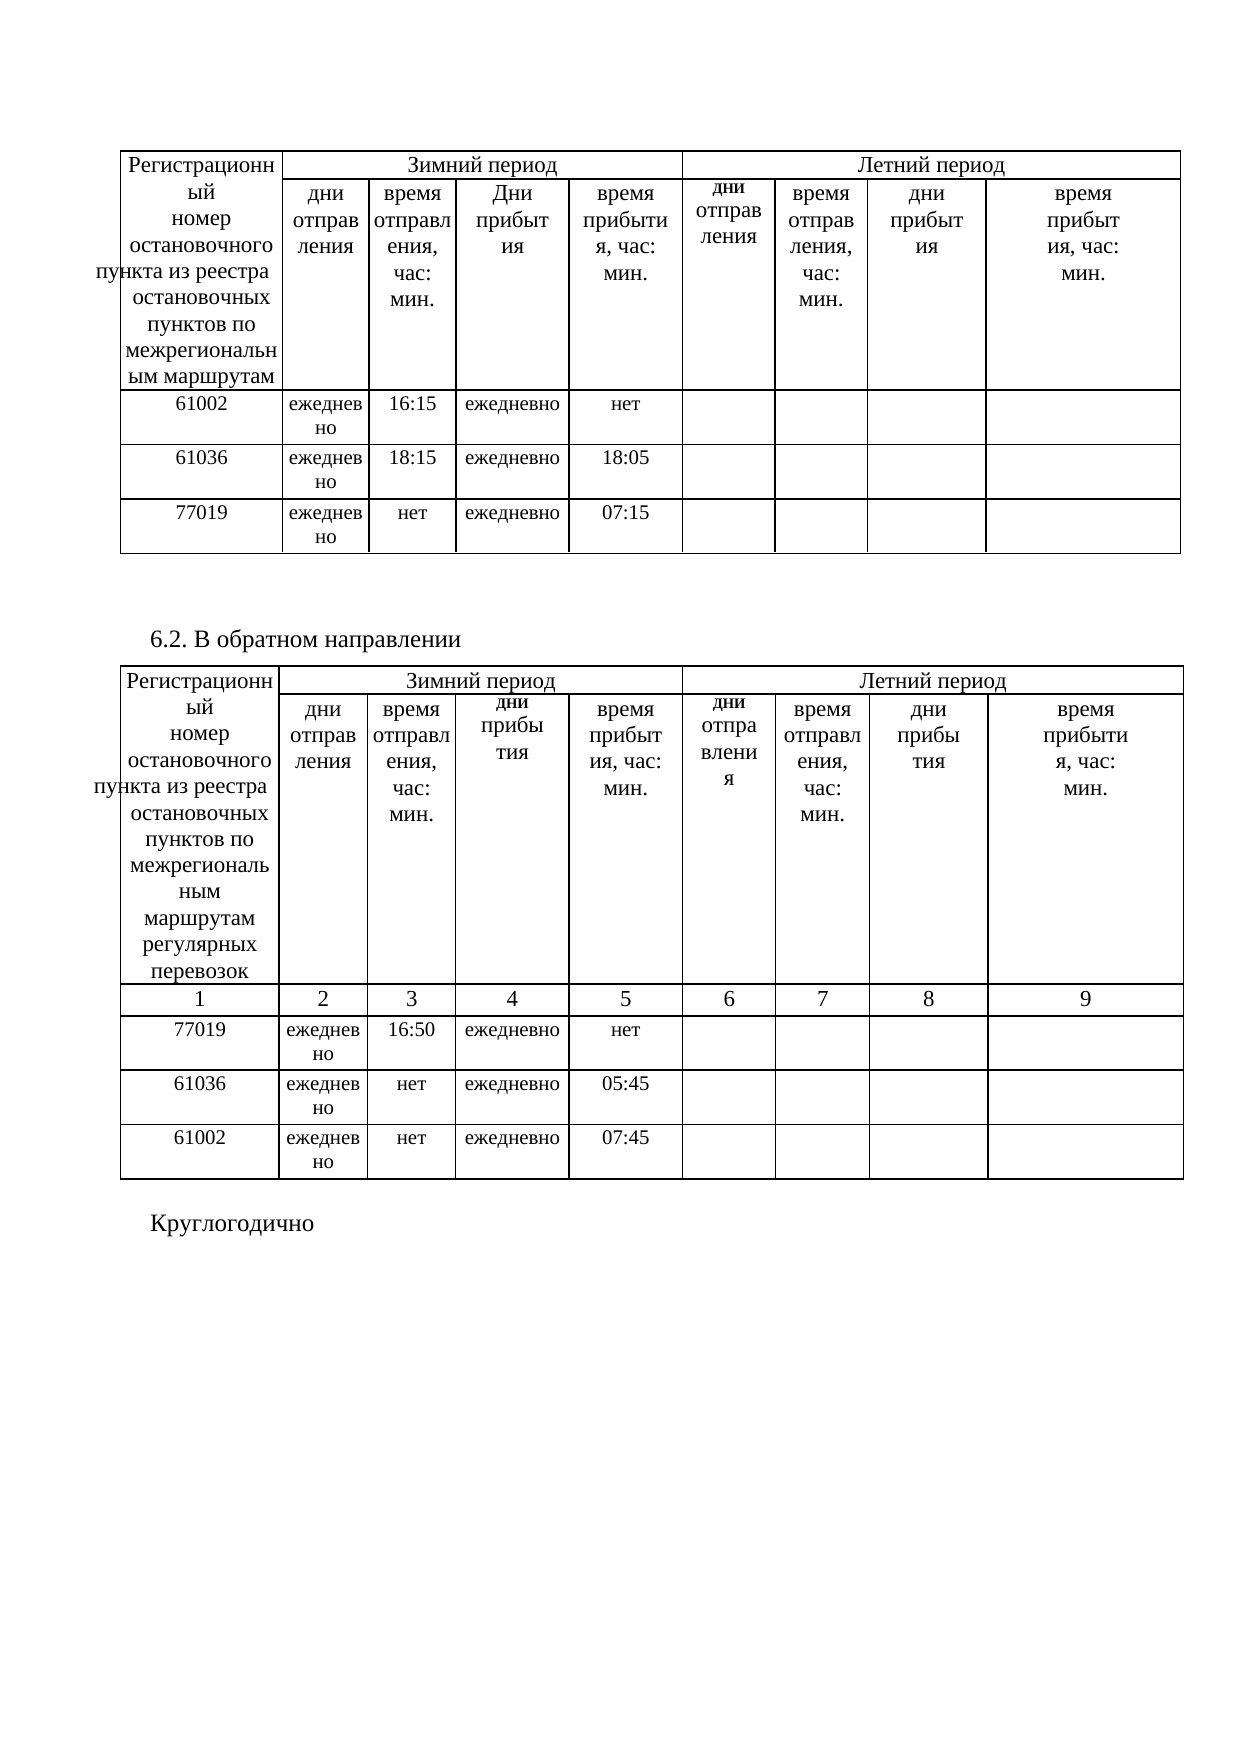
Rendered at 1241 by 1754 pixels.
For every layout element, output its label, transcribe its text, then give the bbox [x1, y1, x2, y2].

table_cell 77019 [121, 1017, 278, 1069]
table_cell дни прибыт ия [868, 180, 985, 389]
table_cell [870, 1017, 987, 1069]
table_cell [776, 445, 867, 498]
table_cell 6 [683, 985, 775, 1015]
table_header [121, 152, 282, 389]
table_cell ежедневно [456, 1017, 568, 1069]
table_cell 2 [280, 985, 367, 1015]
table_cell ежедневно [280, 1071, 367, 1124]
table_cell ДНИ отправ ления [683, 180, 774, 389]
text Круглогодично [150, 1208, 1090, 1237]
table_cell [870, 1125, 987, 1178]
table_cell 61036 [121, 445, 282, 498]
table_cell 16:15 [370, 391, 455, 444]
table_cell ежедневно [456, 1071, 568, 1124]
table_cell [683, 1017, 775, 1069]
table_cell нет [368, 1125, 455, 1178]
table_cell [776, 1071, 869, 1124]
table_cell ежедневно [457, 500, 568, 552]
table_cell 4 [456, 985, 568, 1015]
table_cell ежедневно [280, 1125, 367, 1178]
table_cell 16:50 [368, 1017, 455, 1069]
table_cell [683, 391, 774, 444]
table_cell [870, 1071, 987, 1124]
table_cell [989, 1071, 1183, 1124]
table_cell [987, 445, 1180, 498]
table_cell нет [570, 1017, 682, 1069]
table_cell нет [570, 391, 682, 444]
table_cell 9 [989, 985, 1183, 1015]
table_cell [868, 445, 985, 498]
table_cell ДНИ прибы тия [456, 695, 568, 983]
table_cell 77019 [121, 500, 282, 552]
table_cell время прибыти я, час: мин. [570, 180, 682, 389]
table_cell 3 [368, 985, 455, 1015]
table_cell время отправл ения, час: мин. [776, 695, 869, 983]
table_cell Дни прибыт ия [457, 180, 568, 389]
table_cell 05:45 [570, 1071, 682, 1124]
table_cell [776, 391, 867, 444]
table_header Регистрационный номер остановочного пункта из реестра остановочных пунктов по межрегиональным маршрутам регулярных перевозок [121, 667, 278, 983]
table_header Летний период [683, 667, 1183, 693]
table_cell [987, 500, 1180, 552]
table_cell [989, 1017, 1183, 1069]
table_cell [683, 1071, 775, 1124]
table_cell [868, 391, 985, 444]
table_cell нет [368, 1071, 455, 1124]
table_cell [683, 1125, 775, 1178]
table_cell [987, 391, 1180, 444]
table_header Зимний период [283, 152, 682, 178]
table_cell ДНИ отпра влени я [683, 695, 775, 983]
table_cell 61002 [121, 391, 282, 444]
table_cell время отправл ения, час: мин. [368, 695, 455, 983]
text 6.2. В обратном направлении [150, 624, 1090, 653]
table_header Зимний период [280, 667, 682, 693]
table_cell время прибыт ия, час: мин. [570, 695, 682, 983]
table_cell время отправл ения, час: мин. [370, 180, 455, 389]
table_cell [868, 500, 985, 552]
table_cell 61036 [121, 1071, 278, 1124]
table_cell ежедневно [457, 391, 568, 444]
table_cell ежедневно [283, 445, 368, 498]
table_cell [776, 1125, 869, 1178]
table_cell 61002 [121, 1125, 278, 1178]
table_cell [683, 445, 774, 498]
table_cell [776, 1017, 869, 1069]
table_cell нет [370, 500, 455, 552]
table_cell [989, 1125, 1183, 1178]
table_cell ежедневно [456, 1125, 568, 1178]
table_cell ежедневно [283, 500, 368, 552]
table_cell 5 [570, 985, 682, 1015]
table_cell 8 [870, 985, 987, 1015]
table_cell [683, 500, 774, 552]
table_cell 18:15 [370, 445, 455, 498]
table_cell дни отправ ления [283, 180, 368, 389]
table_cell дни прибы тия [870, 695, 987, 983]
table_cell 18:05 [570, 445, 682, 498]
table_cell ежедневно [457, 445, 568, 498]
table_cell дни отправ ления [280, 695, 367, 983]
table_cell время прибыт ия, час: мин. [987, 180, 1180, 389]
table_cell 7 [776, 985, 869, 1015]
table_cell ежедневно [280, 1017, 367, 1069]
table_cell ежедневно [283, 391, 368, 444]
table_cell время прибыти я, час: мин. [989, 695, 1183, 983]
table_cell [776, 500, 867, 552]
table_cell 1 [121, 985, 278, 1015]
table_header Летний период [683, 152, 1180, 178]
table_cell 07:45 [570, 1125, 682, 1178]
table_cell время отправ ления, час: мин. [776, 180, 867, 389]
table_cell 07:15 [570, 500, 682, 552]
